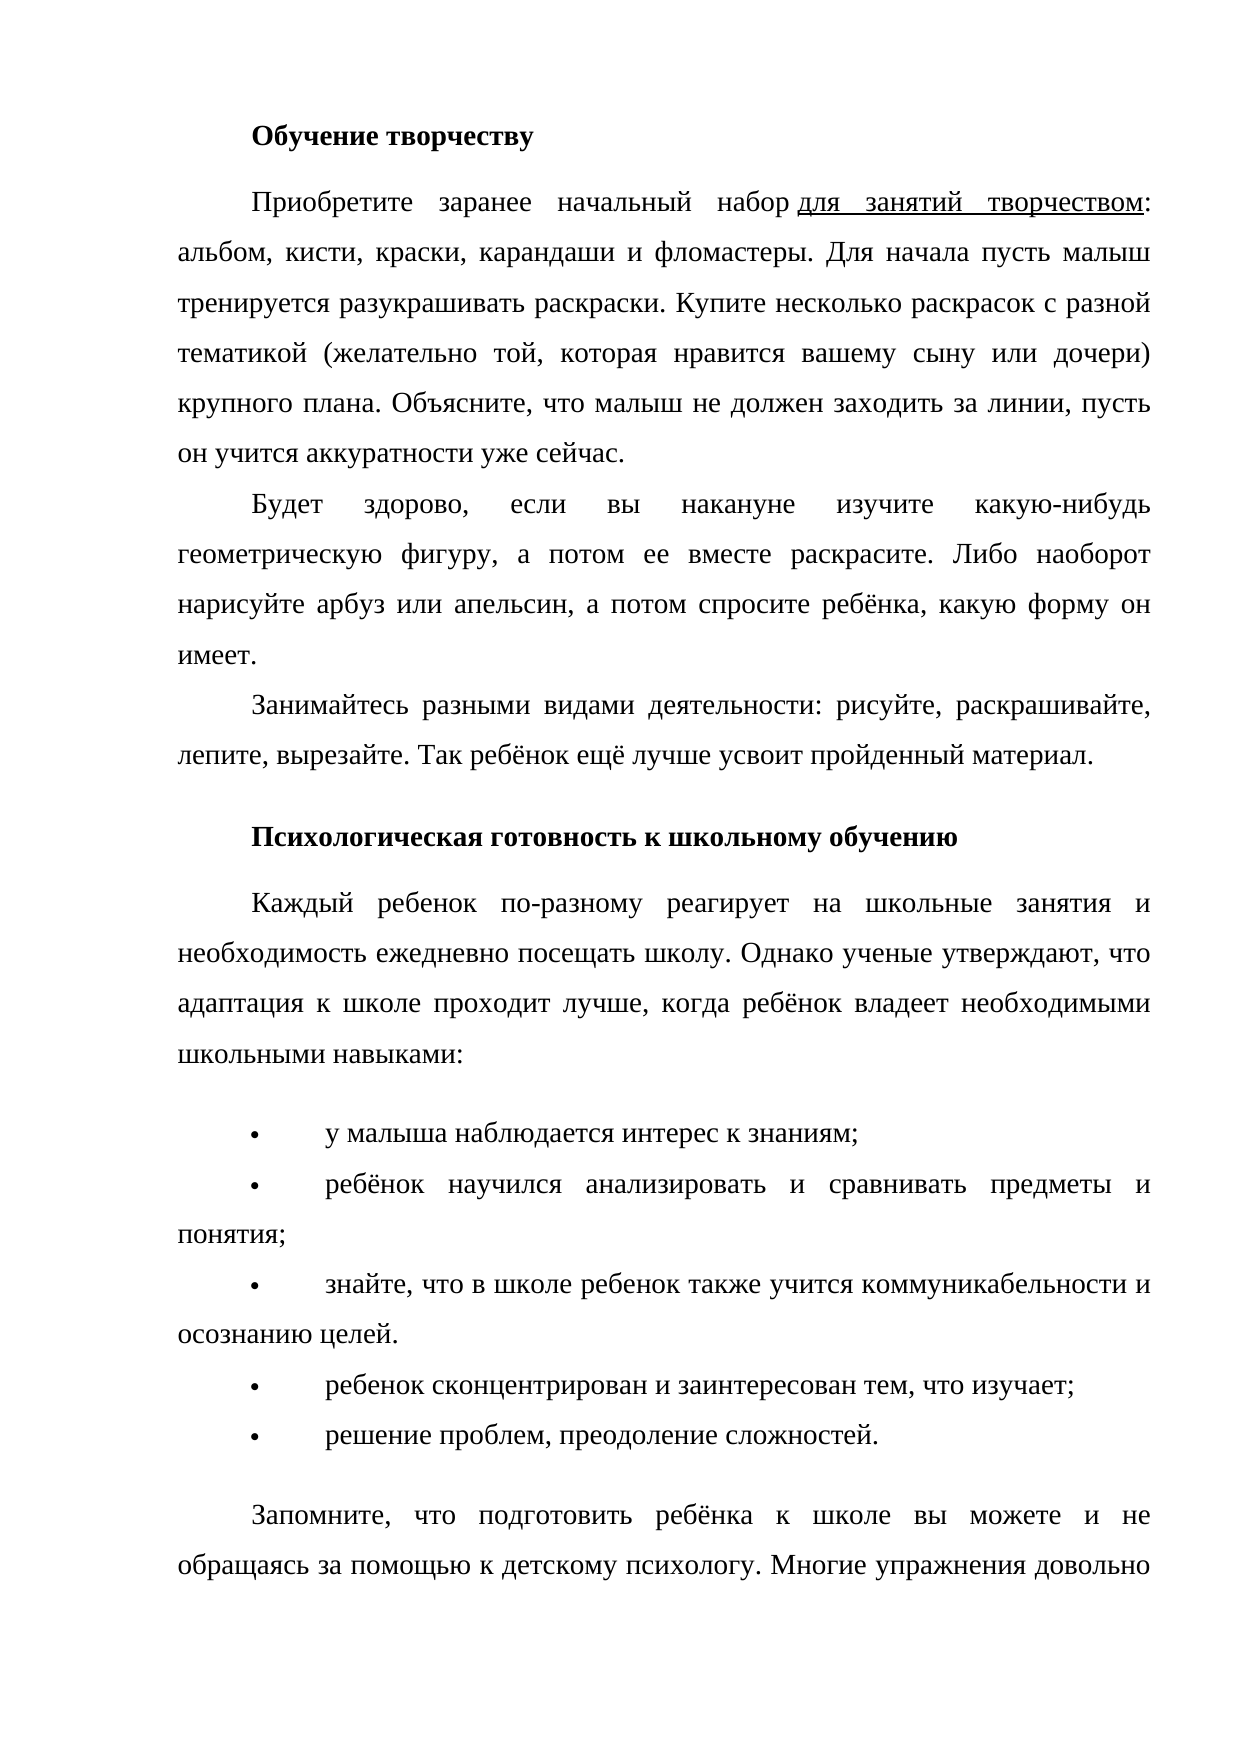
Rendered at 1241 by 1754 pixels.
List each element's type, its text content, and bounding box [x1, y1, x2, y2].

list решение проблем, преодоление сложностей. [177, 1417, 1152, 1451]
list у малыша наблюдается интерес к знаниям; [177, 1115, 1152, 1149]
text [177, 1497, 1152, 1581]
text Обучение творчеству [177, 118, 1152, 152]
list знайте, что в школе ребенок также учится коммуникабельности и осознанию целей. [177, 1266, 1152, 1350]
text Приобретите заранее начальный набор для занятий творчеством: альбом, кисти, краски, карандаши и фломастеры. Для начала пусть малыш тренируется разукрашивать раскраски. Купите несколько раскрасок с разной тематикой (желательно той, которая нравится вашему сыну или дочери) крупного плана. Объясните, что малыш не должен заходить за линии, пусть он учится аккуратности уже сейчас. [177, 184, 1152, 469]
list ребенок сконцентрирован и заинтересован тем, что изучает; [177, 1367, 1152, 1401]
text Психологическая готовность к школьному обучению [177, 819, 1152, 853]
list ребёнок научился анализировать и сравнивать предметы и понятия; [177, 1166, 1152, 1249]
text Будет здорово, если вы накануне изучите какую-нибудь геометрическую фигуру, а потом ее вместе раскрасите. Либо наоборот нарисуйте арбуз или апельсин, а потом спросите ребёнка, какую форму он имеет. [177, 486, 1152, 670]
text Каждый ребенок по-разному реагирует на школьные занятия и необходимость ежедневно посещать школу. Однако ученые утверждают, что адаптация к школе проходит лучше, когда ребёнок владеет необходимыми школьными навыками: [177, 885, 1152, 1069]
text Занимайтесь разными видами деятельности: рисуйте, раскрашивайте, лепите, вырезайте. Так ребёнок ещё лучше усвоит пройденный материал. [177, 687, 1152, 771]
